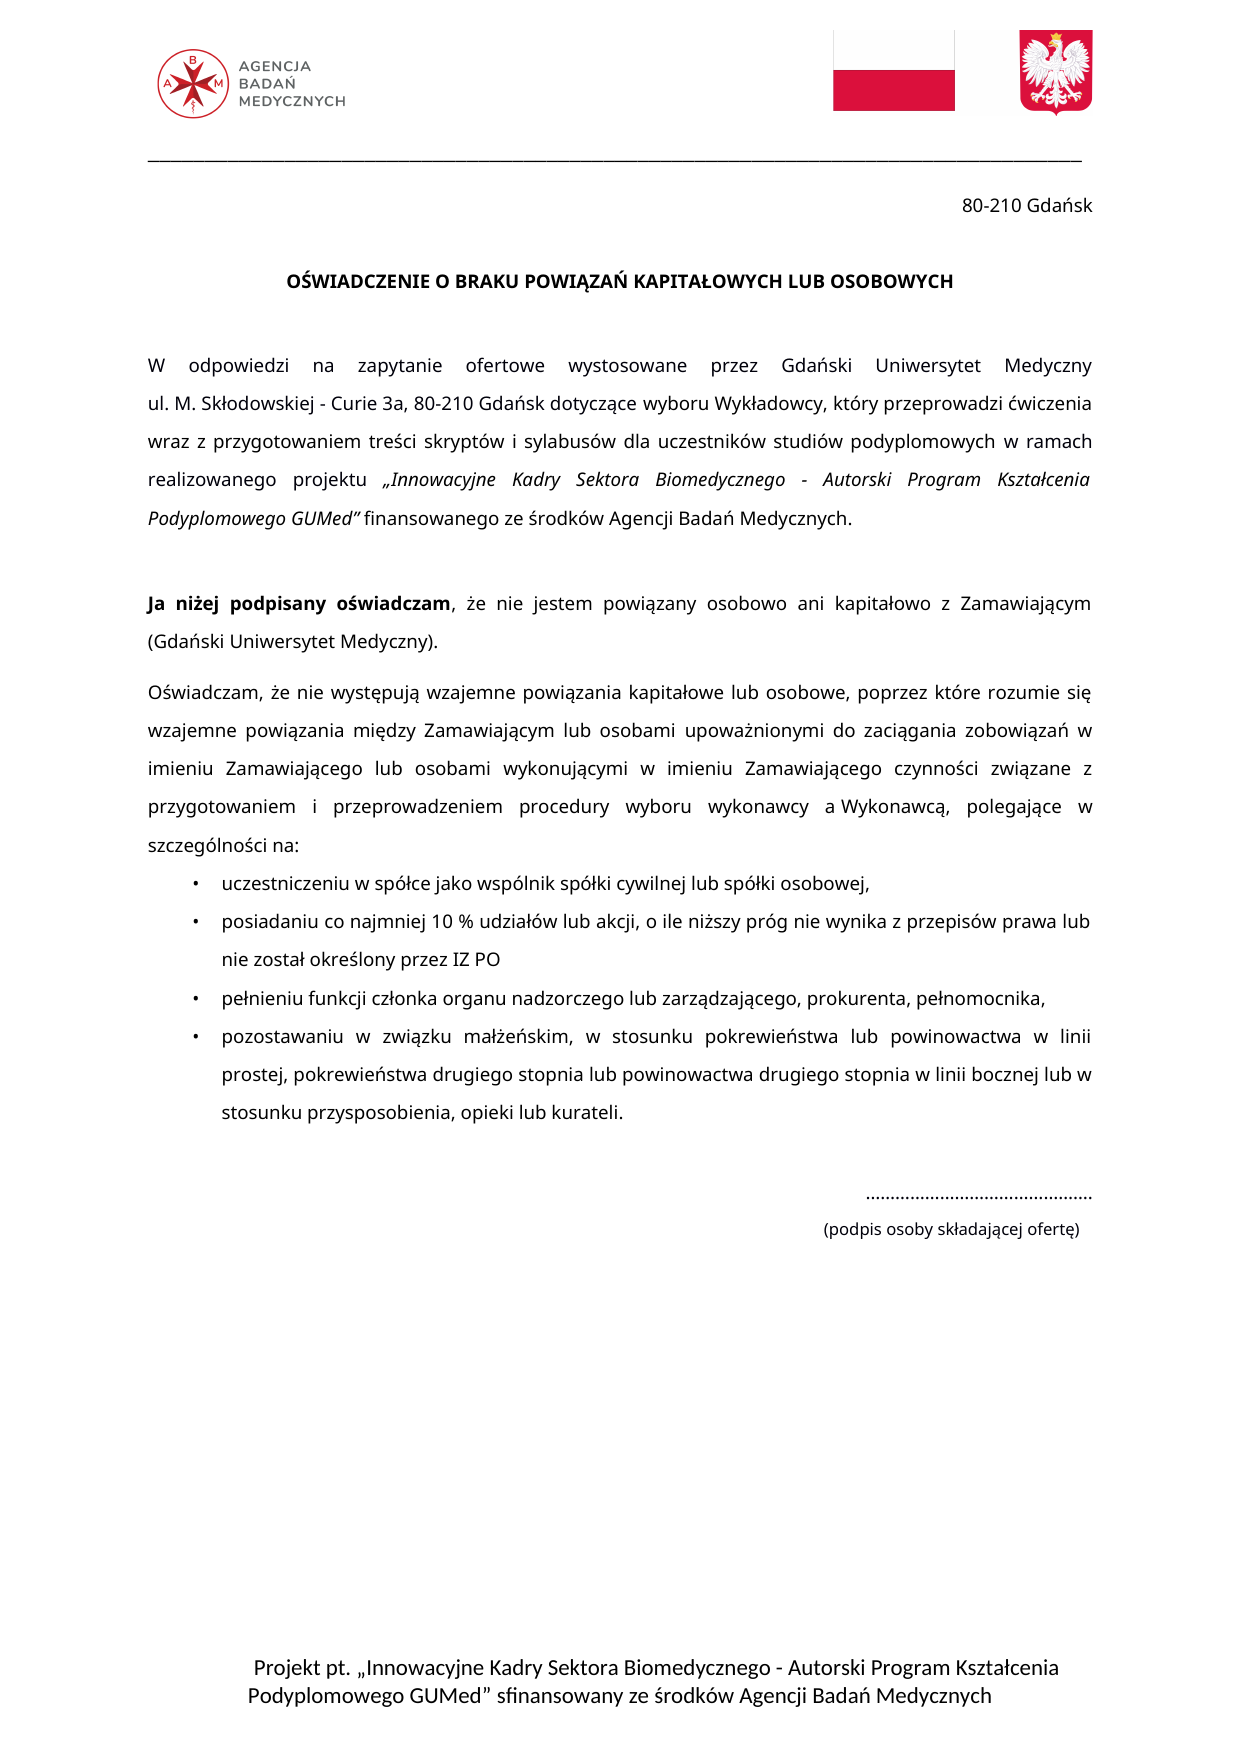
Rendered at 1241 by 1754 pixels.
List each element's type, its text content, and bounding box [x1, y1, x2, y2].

text OŚWIADCZENIE O BRAKU POWIĄZAŃ KAPITAŁOWYCH LUB OSOBOWYCH [148, 268, 1093, 294]
list pełnieniu funkcji członka organu nadzorczego lub zarządzającego, prokurenta, pełnomocnika, [192, 985, 1093, 1010]
list posiadaniu co najmniej 10 % udziałów lub akcji, o ile niższy próg nie wynika z przepisów prawa lub nie został określony przez IZ PO [192, 908, 1093, 972]
text 80-210 Gdańsk [148, 192, 1093, 217]
list pozostawaniu w związku małżeńskim, w stosunku pokrewieństwa lub powinowactwa w linii prostej, pokrewieństwa drugiego stopnia lub powinowactwa drugiego stopnia w linii bocznej lub w stosunku przysposobienia, opieki lub kurateli. [192, 1023, 1093, 1125]
text Oświadczam, że nie występują wzajemne powiązania kapitałowe lub osobowe, poprzez które rozumie się wzajemne powiązania między Zamawiającym lub osobami upoważnionymi do zaciągania zobowiązań w imieniu Zamawiającego lub osobami wykonującymi w imieniu Zamawiającego czynności związane z przygotowaniem i przeprowadzeniem procedury wyboru wykonawcy a Wykonawcą, polegające w szczególności na: [148, 679, 1093, 857]
list uczestniczeniu w spółce jako wspólnik spółki cywilnej lub spółki osobowej, [192, 870, 1093, 896]
text ………………………………………. [148, 1180, 1093, 1205]
text Ja niżej podpisany oświadczam, że nie jestem powiązany osobowo ani kapitałowo z Zamawiającym (Gdański Uniwersytet Medyczny). [148, 590, 1093, 654]
list W odpowiedzi na zapytanie ofertowe wystosowane przez Gdański Uniwersytet Medyczny ul. M. Skłodowskiej - Curie 3a, 80-210 Gdańsk dotyczące wyboru Wykładowcy, który przeprowadzi ćwiczenia wraz z przygotowaniem treści skryptów i sylabusów dla uczestników studiów podyplomowych w ramach realizowanego projektu „Innowacyjne Kadry Sektora Biomedycznego - Autorski Program Kształcenia Podyplomowego GUMed” finansowanego ze środków Agencji Badań Medycznych. [148, 352, 1093, 530]
picture [833, 30, 1093, 116]
picture [147, 29, 353, 138]
text (podpis osoby składającej ofertę) [148, 1218, 1093, 1241]
